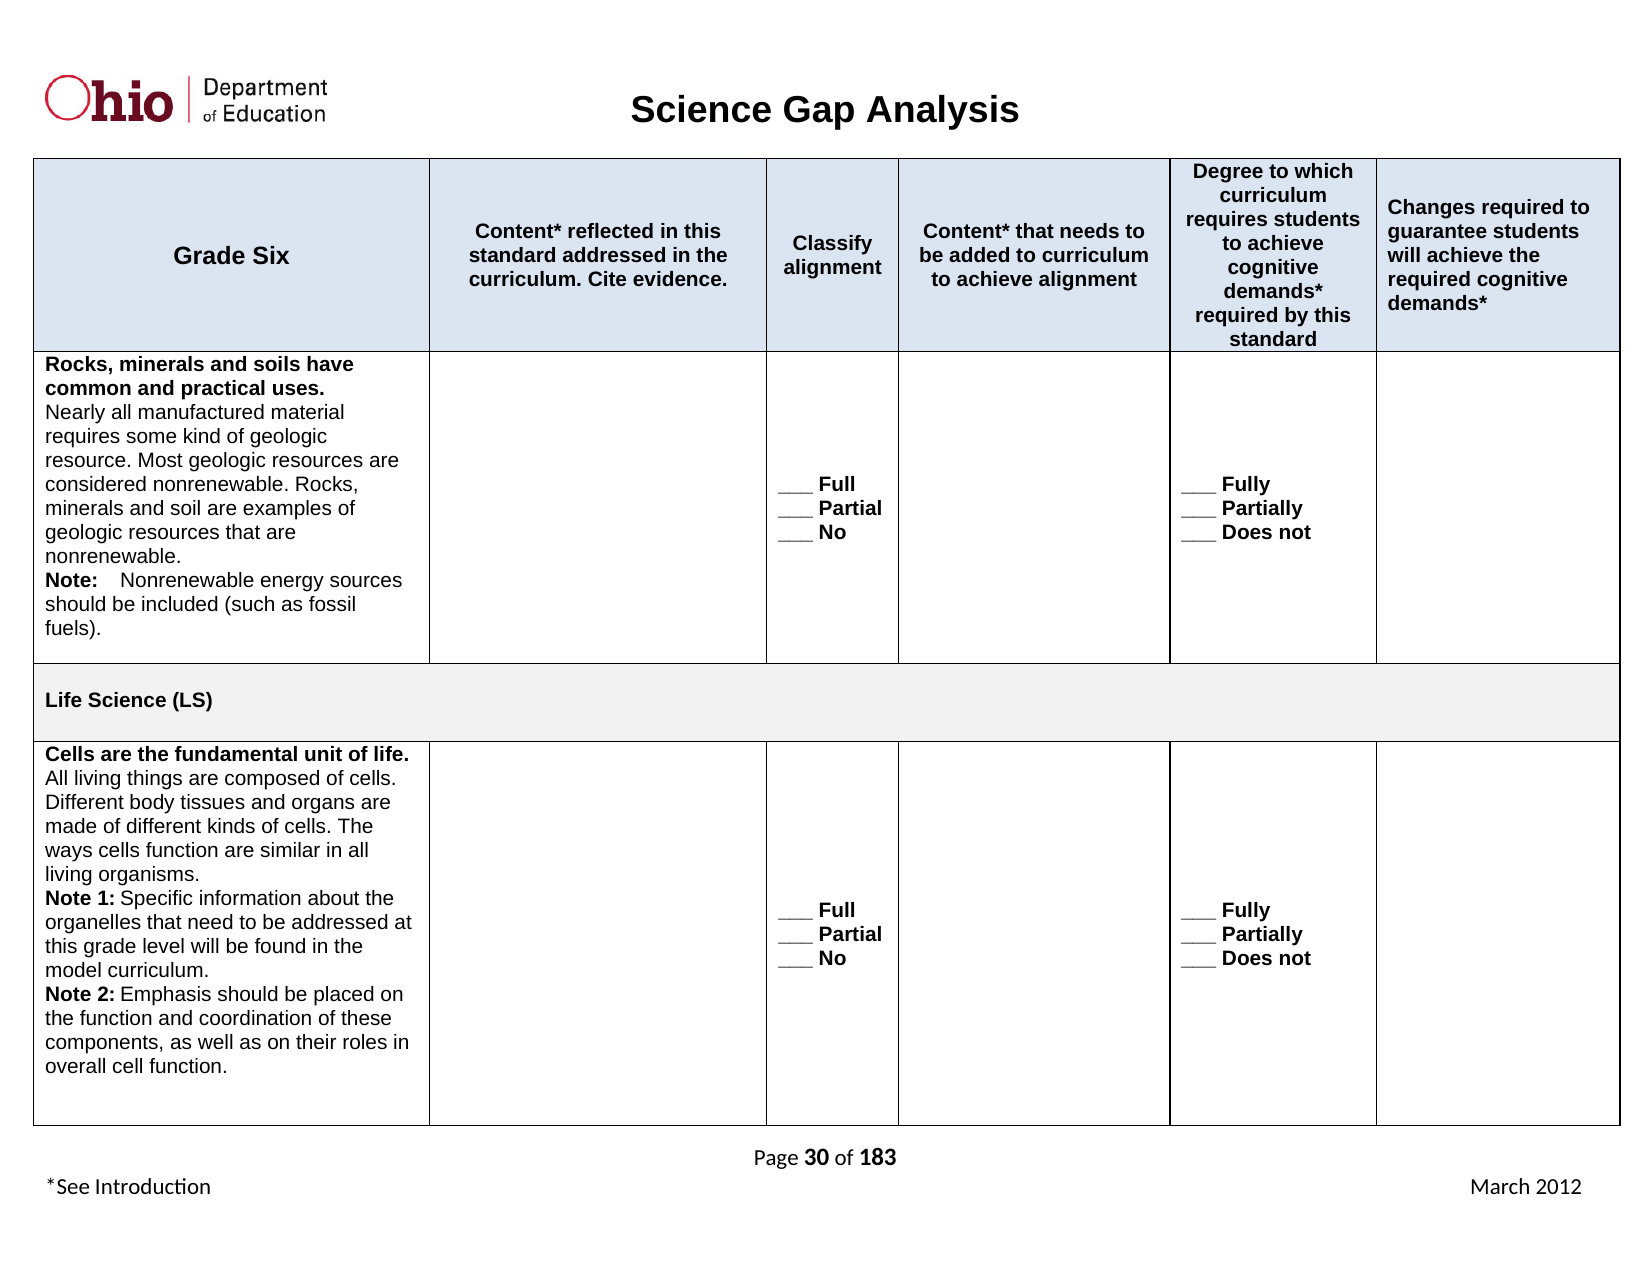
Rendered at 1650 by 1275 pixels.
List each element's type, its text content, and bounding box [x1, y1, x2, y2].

table_cell Cells are the fundamental unit of life. All living things are composed of cells. Different body tissues and organs are made of different kinds of cells. The ways cells function are similar in all living organisms. Note 1: Specific information about the organelles that need to be addressed at this grade level will be found in the model curriculum. Note 2: Emphasis should be placed on the function and coordination of these components, as well as on their roles in overall cell function. [34, 742, 429, 1125]
table_cell [1377, 352, 1619, 663]
table_cell ___ Full ___ Partial ___ No [767, 352, 898, 663]
table_header Grade Six [34, 159, 429, 351]
table_header Degree to which curriculum requires students to achieve cognitive demands* required by this standard [1171, 159, 1376, 351]
table_cell [1377, 742, 1619, 1125]
table_header Changes required to guarantee students will achieve the required cognitive demands* [1377, 159, 1619, 351]
table_cell ___ Fully ___ Partially ___ Does not [1171, 742, 1376, 1125]
table_header Content* reflected in this standard addressed in the curriculum. Cite evidence. [430, 159, 766, 351]
table_header Classify alignment [767, 159, 898, 351]
table_cell [899, 742, 1169, 1125]
table_cell ___ Full ___ Partial ___ No [767, 742, 898, 1125]
table_cell Rocks, minerals and soils have common and practical uses. Nearly all manufactured material requires some kind of geologic resource. Most geologic resources are considered nonrenewable. Rocks, minerals and soil are examples of geologic resources that are nonrenewable. Note: Nonrenewable energy sources should be included (such as fossil fuels). [34, 352, 429, 663]
table_cell [430, 742, 766, 1125]
table_cell [899, 352, 1169, 663]
table_header Content* that needs to be added to curriculum to achieve alignment [899, 159, 1169, 351]
table_cell ___ Fully ___ Partially ___ Does not [1171, 352, 1376, 663]
table_cell [430, 352, 766, 663]
picture [45, 75, 327, 123]
table_cell Life Science (LS) [34, 664, 1619, 741]
